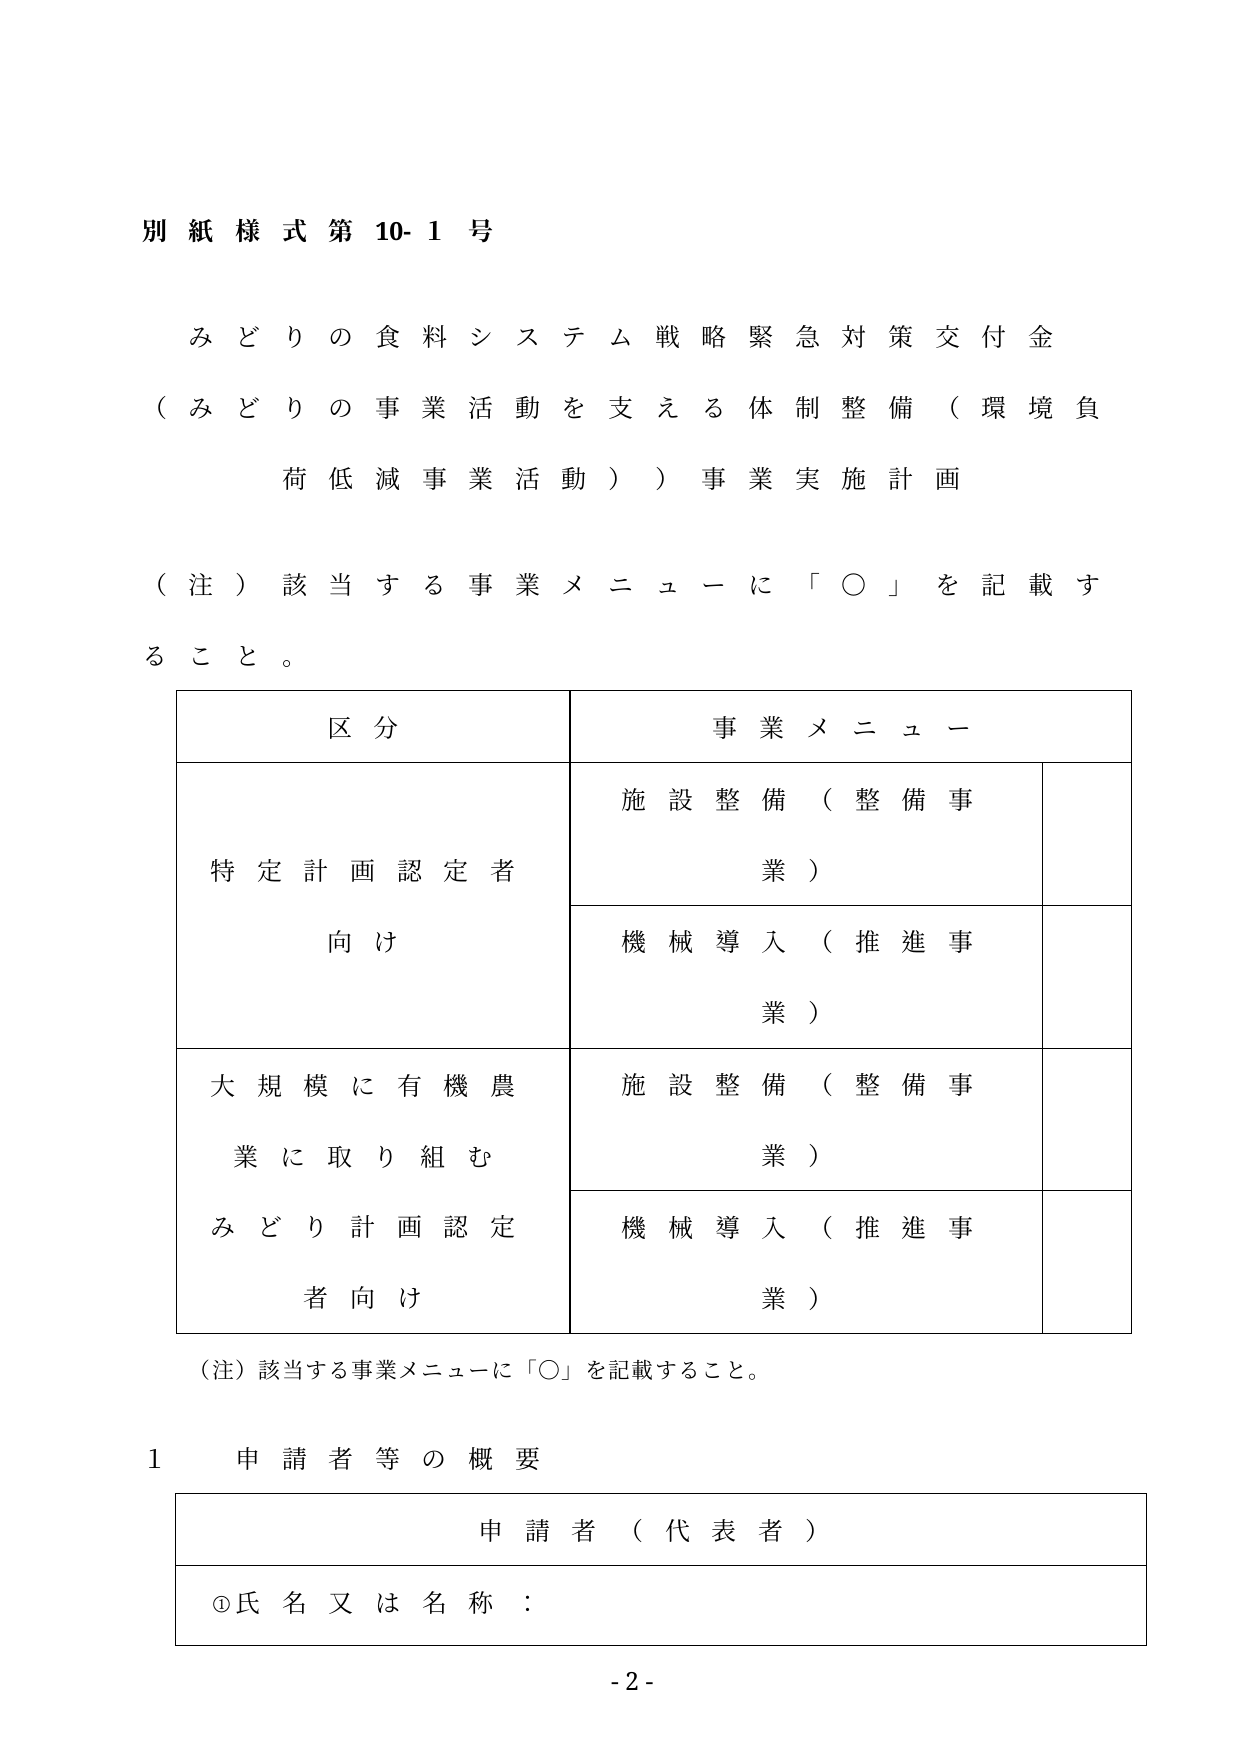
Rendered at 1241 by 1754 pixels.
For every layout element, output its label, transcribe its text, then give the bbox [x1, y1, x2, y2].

table_cell 大規模に有機農業に取り組む みどり計画認定者向け [177, 1049, 569, 1333]
text １ 申請者等の概要 [142, 1422, 1122, 1493]
table_cell [1043, 1191, 1131, 1333]
text 別紙様式第10‐１号 [142, 194, 1122, 265]
table_cell 特定計画認定者向け [177, 763, 569, 1047]
table_header 事業メニュー [571, 691, 1131, 762]
table_cell 施設整備（整備事業） [571, 763, 1042, 905]
text （注）該当する事業メニューに「〇」を記載すること。 [172, 1352, 1122, 1387]
table_cell 機械導入（推進事業） [571, 906, 1042, 1047]
table_cell [1043, 763, 1131, 905]
text （注）該当する事業メニューに「〇」を記載すること。 [142, 548, 1122, 690]
text みどりの食料システム戦略緊急対策交付金 [142, 301, 1122, 371]
table_cell 機械導入（推進事業） [571, 1191, 1042, 1333]
table_cell [1043, 906, 1131, 1047]
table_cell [176, 1566, 1146, 1645]
table_cell 施設整備（整備事業） [571, 1049, 1042, 1190]
table_header 申請者（代表者） [176, 1494, 1146, 1565]
table_cell [1043, 1049, 1131, 1190]
text （みどりの事業活動を支える体制整備（環境負荷低減事業活動））事業実施計画 [142, 371, 1122, 513]
table_header 区分 [177, 691, 569, 762]
